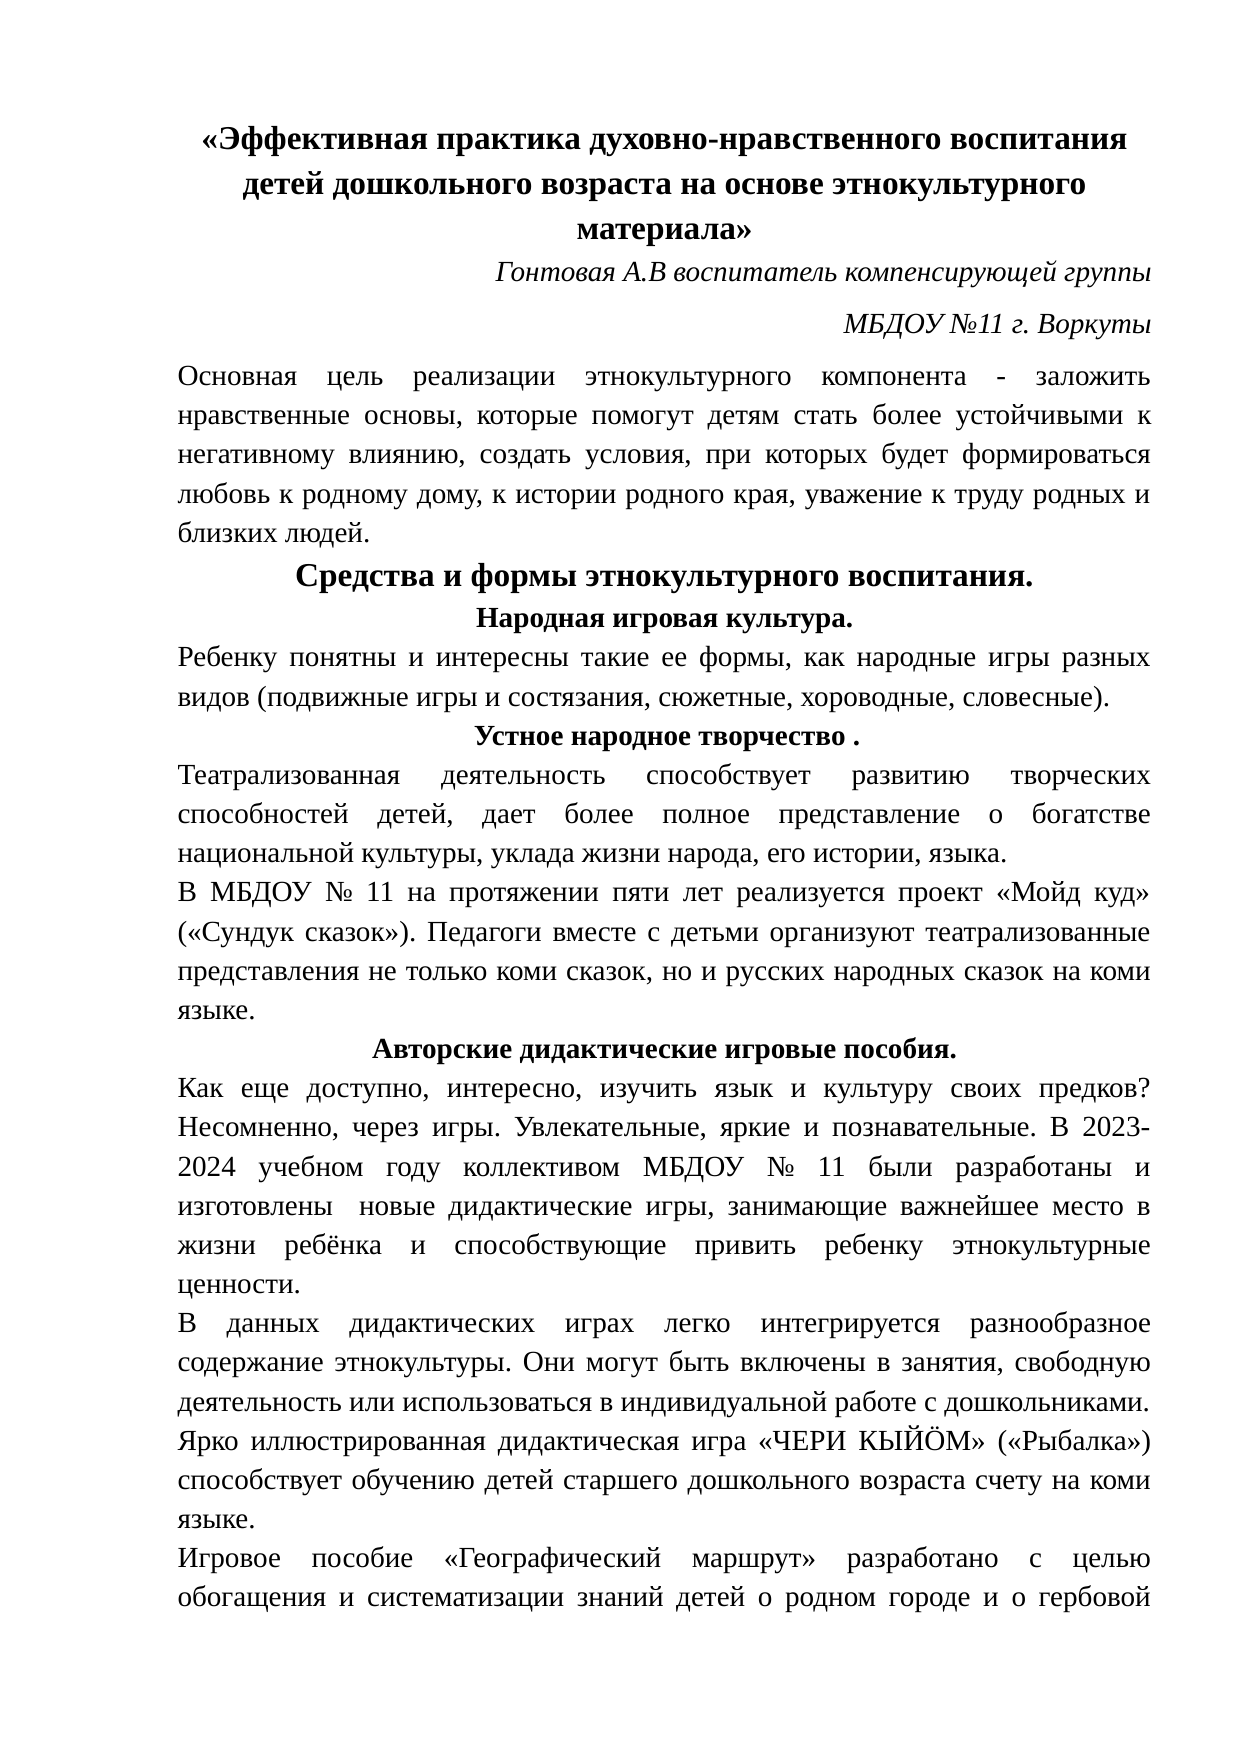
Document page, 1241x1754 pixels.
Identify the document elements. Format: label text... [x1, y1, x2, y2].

text «Эффективная практика духовно-нравственного воспитания детей дошкольного возраста на основе этнокультурного материала» [177, 118, 1152, 247]
text Устное народное творчество . [177, 718, 1152, 751]
text Ярко иллюстрированная дидактическая игра «ЧЕРИ КЫЙӦМ» («Рыбалка») способствует обучению детей старшего дошкольного возраста счету на коми языке. [177, 1423, 1152, 1535]
text Авторские дидактические игровые пособия. [177, 1031, 1152, 1065]
text Средства и формы этнокультурного воспитания. [177, 555, 1152, 593]
text В МБДОУ № 11 на протяжении пяти лет реализуется проект «Мойд куд» («Сундук сказок»). Педагоги вместе с детьми организуют театрализованные представления не только коми сказок, но и русских народных сказок на коми языке. [177, 874, 1152, 1026]
text Гонтовая А.В воспитатель компенсирующей группы [177, 254, 1152, 287]
text МБДОУ №11 г. Воркуты [177, 306, 1152, 339]
text Театрализованная деятельность способствует развитию творческих способностей детей, дает более полное представление о богатстве национальной культуры, уклада жизни народа, его истории, языка. [177, 757, 1152, 869]
text Народная игровая культура. [177, 600, 1152, 634]
text В данных дидактических играх легко интегрируется разнообразное содержание этнокультуры. Они могут быть включены в занятия, свободную деятельность или использоваться в индивидуальной работе с дошкольниками. [177, 1305, 1152, 1417]
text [177, 1540, 1152, 1613]
text Как еще доступно, интересно, изучить язык и культуру своих предков? Несомненно, через игры. Увлекательные, яркие и познавательные. В 2023-2024 учебном году коллективом МБДОУ № 11 были разработаны и изготовлены новые дидактические игры, занимающие важнейшее место в жизни ребёнка и способствующие привить ребенку этнокультурные ценности. [177, 1070, 1152, 1300]
text Ребенку понятны и интересны такие ее формы, как народные игры разных видов (подвижные игры и состязания, сюжетные, хороводные, словесные). [177, 639, 1152, 712]
text Основная цель реализации этнокультурного компонента - заложить нравственные основы, которые помогут детям стать более устойчивыми к негативному влиянию, создать условия, при которых будет формироваться любовь к родному дому, к истории родного края, уважение к труду родных и близких людей. [177, 358, 1152, 549]
